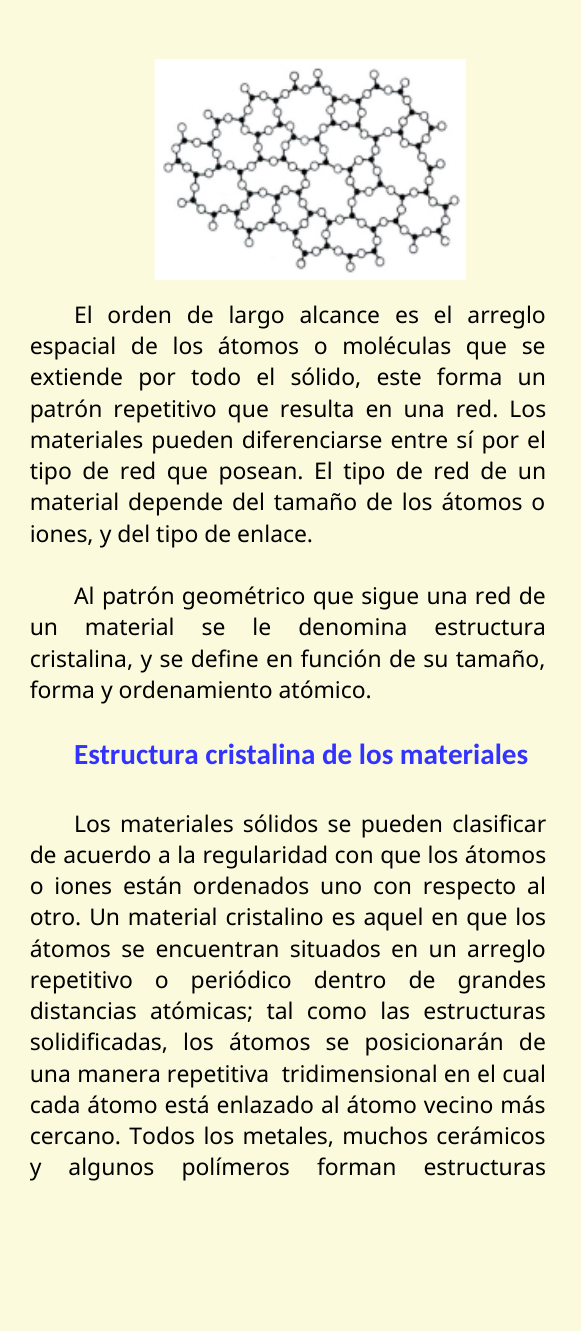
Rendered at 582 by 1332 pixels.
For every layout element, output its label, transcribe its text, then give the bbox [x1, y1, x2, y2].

text Estructura cristalina de los materiales [29, 736, 546, 772]
text Al patrón geométrico que sigue una red de un material se le denomina estructura cristalina, y se define en función de su tamaño, forma y ordenamiento atómico. [29, 580, 546, 705]
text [29, 807, 546, 1182]
text El orden de largo alcance es el arreglo espacial de los átomos o moléculas que se extiende por todo el sólido, este forma un patrón repetitivo que resulta en una red. Los materiales pueden diferenciarse entre sí por el tipo de red que posean. El tipo de red de un material depende del tamaño de los átomos o iones, y del tipo de enlace. [29, 299, 546, 549]
